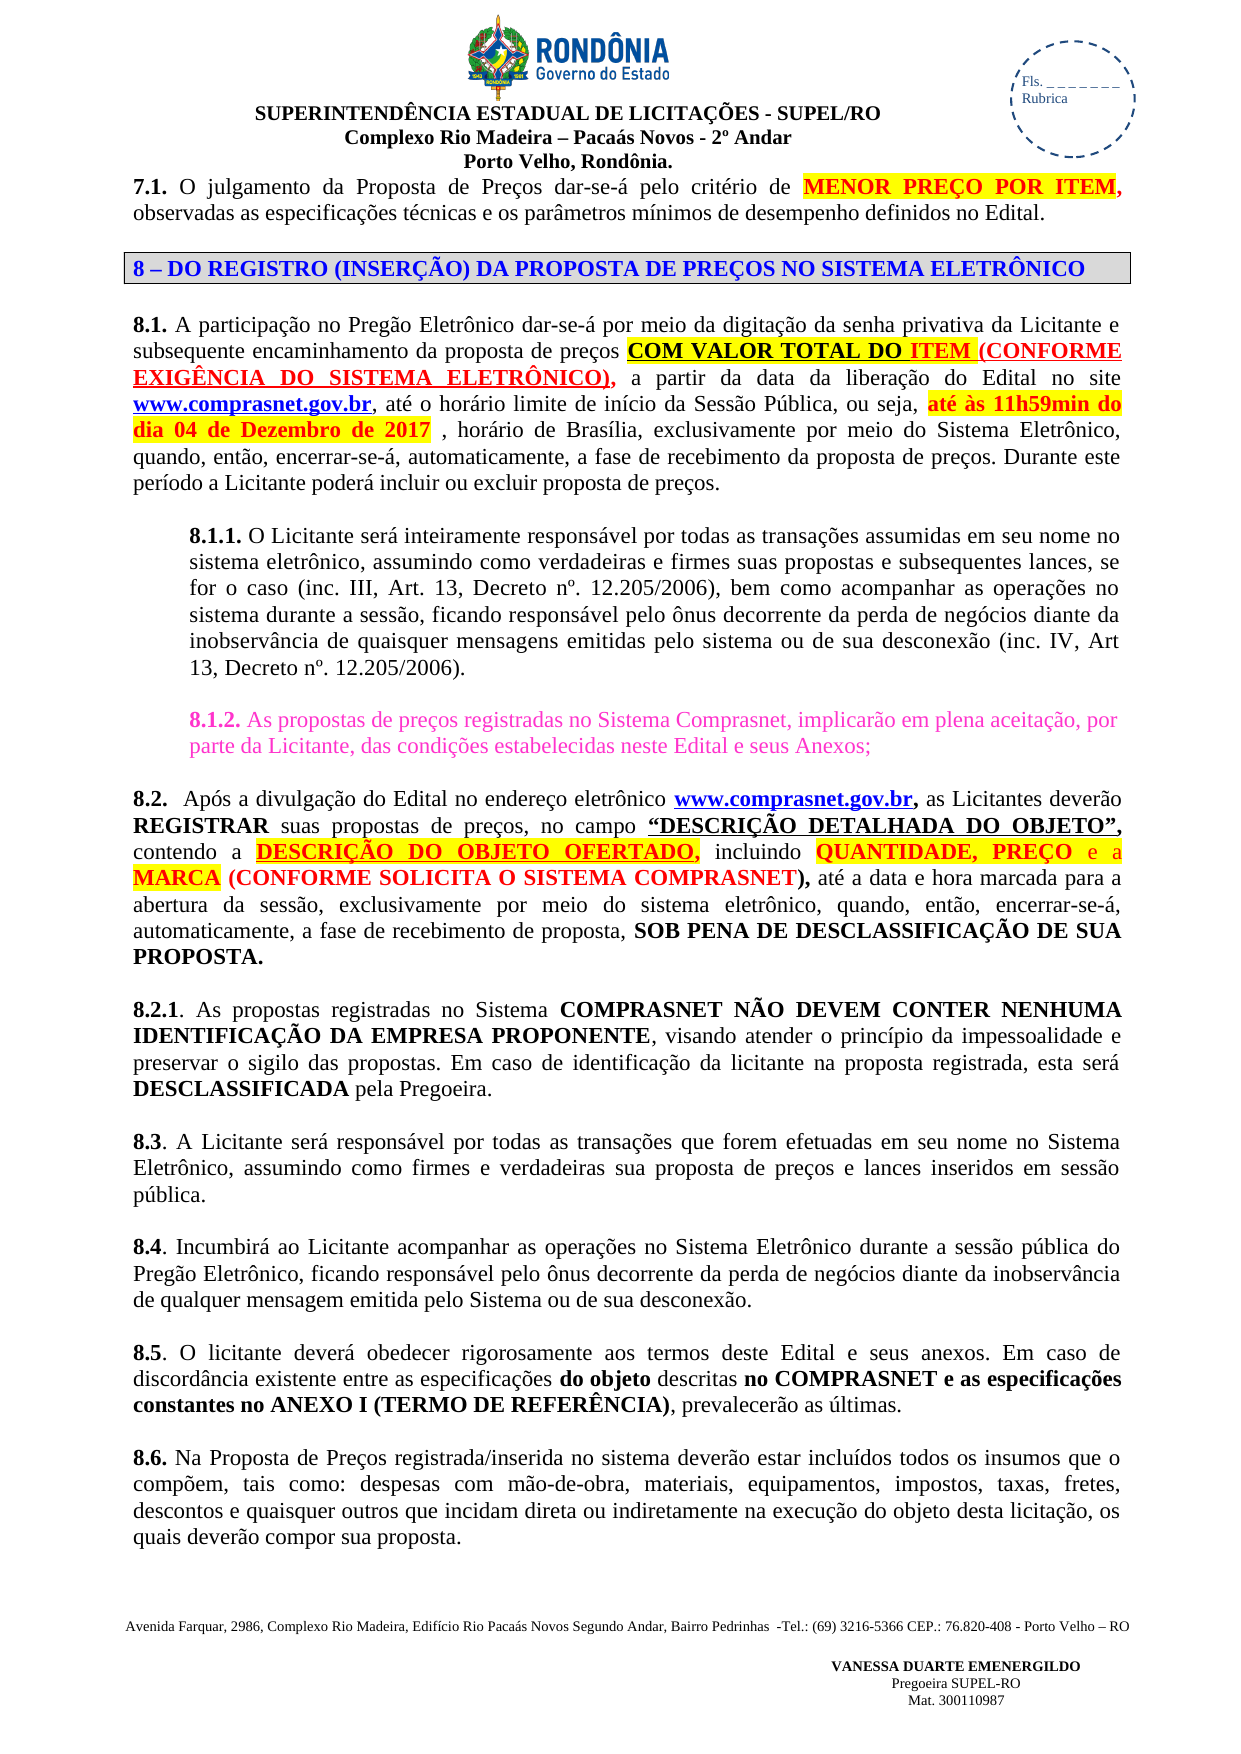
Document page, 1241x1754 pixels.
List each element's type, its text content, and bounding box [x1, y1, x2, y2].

text 8.4. Incumbirá ao Licitante acompanhar as operações no Sistema Eletrônico durante a sessão pública do Pregão Eletrônico, ficando responsável pelo ônus decorrente da perda de negócios diante da inobservância de qualquer mensagem emitida pelo Sistema ou de sua desconexão. [133, 1233, 1122, 1312]
text 8.1.1. O Licitante será inteiramente responsável por todas as transações assumidas em seu nome no sistema eletrônico, assumindo como verdadeiras e firmes suas propostas e subsequentes lances, se for o caso (inc. III, Art. 13, Decreto nº. 12.205/2006), bem como acompanhar as operações no sistema durante a sessão, ficando responsável pelo ônus decorrente da perda de negócios diante da inobservância de quaisquer mensagens emitidas pelo sistema ou de sua desconexão (inc. IV, Art 13, Decreto nº. 12.205/2006). [189, 522, 1122, 680]
text 8.6. Na Proposta de Preços registrada/inserida no sistema deverão estar incluídos todos os insumos que o compõem, tais como: despesas com mão-de-obra, materiais, equipamentos, impostos, taxas, fretes, descontos e quaisquer outros que incidam direta ou indiretamente na execução do objeto desta licitação, os quais deverão compor sua proposta. [133, 1444, 1122, 1549]
text 8.2.1. As propostas registradas no Sistema COMPRASNET NÃO DEVEM CONTER NENHUMA IDENTIFICAÇÃO DA EMPRESA PROPONENTE, visando atender o princípio da impessoalidade e preservar o sigilo das propostas. Em caso de identificação da licitante na proposta registrada, esta será DESCLASSIFICADA pela Pregoeira. [133, 996, 1122, 1102]
text 8.3. A Licitante será responsável por todas as transações que forem efetuadas em seu nome no Sistema Eletrônico, assumindo como firmes e verdadeiras sua proposta de preços e lances inseridos em sessão pública. [133, 1128, 1122, 1207]
text 8.2. Após a divulgação do Edital no endereço eletrônico www.comprasnet.gov.br, as Licitantes deverão REGISTRAR suas propostas de preços, no campo “DESCRIÇÃO DETALHADA DO OBJETO”, contendo a DESCRIÇÃO DO OBJETO OFERTADO, incluindo QUANTIDADE, PREÇO e a MARCA (CONFORME SOLICITA O SISTEMA COMPRASNET), até a data e hora marcada para a abertura da sessão, exclusivamente por meio do sistema eletrônico, quando, então, encerrar-se-á, automaticamente, a fase de recebimento de proposta, SOB PENA DE DESCLASSIFICAÇÃO DE SUA PROPOSTA. [133, 785, 1122, 970]
text 7.1. O julgamento da Proposta de Preços dar-se-á pelo critério de MENOR PREÇO POR ITEM, observadas as especificações técnicas e os parâmetros mínimos de desempenho definidos no Edital. [133, 173, 1122, 226]
text 8 – DO REGISTRO (INSERÇÃO) DA PROPOSTA DE PREÇOS NO SISTEMA ELETRÔNICO [125, 253, 1130, 283]
text 8.1.2. As propostas de preços registradas no Sistema Comprasnet, implicarão em plena aceitação, por parte da Licitante, das condições estabelecidas neste Edital e seus Anexos; [189, 706, 1122, 759]
text 8.1. A participação no Pregão Eletrônico dar-se-á por meio da digitação da senha privativa da Licitante e subsequente encaminhamento da proposta de preços COM VALOR TOTAL DO ITEM (CONFORME EXIGÊNCIA DO SISTEMA ELETRÔNICO), a partir da data da liberação do Edital no site www.comprasnet.gov.br, até o horário limite de início da Sessão Pública, ou seja, até às 11h59min do dia 04 de Dezembro de 2017 , horário de Brasília, exclusivamente por meio do Sistema Eletrônico, quando, então, encerrar-se-á, automaticamente, a fase de recebimento da proposta de preços. Durante este período a Licitante poderá incluir ou excluir proposta de preços. [133, 311, 1122, 495]
text 8.5. O licitante deverá obedecer rigorosamente aos termos deste Edital e seus anexos. Em caso de discordância existente entre as especificações do objeto descritas no COMPRASNET e as especificações constantes no ANEXO I (TERMO DE REFERÊNCIA), prevalecerão as últimas. [133, 1339, 1122, 1418]
picture [467, 14, 669, 101]
